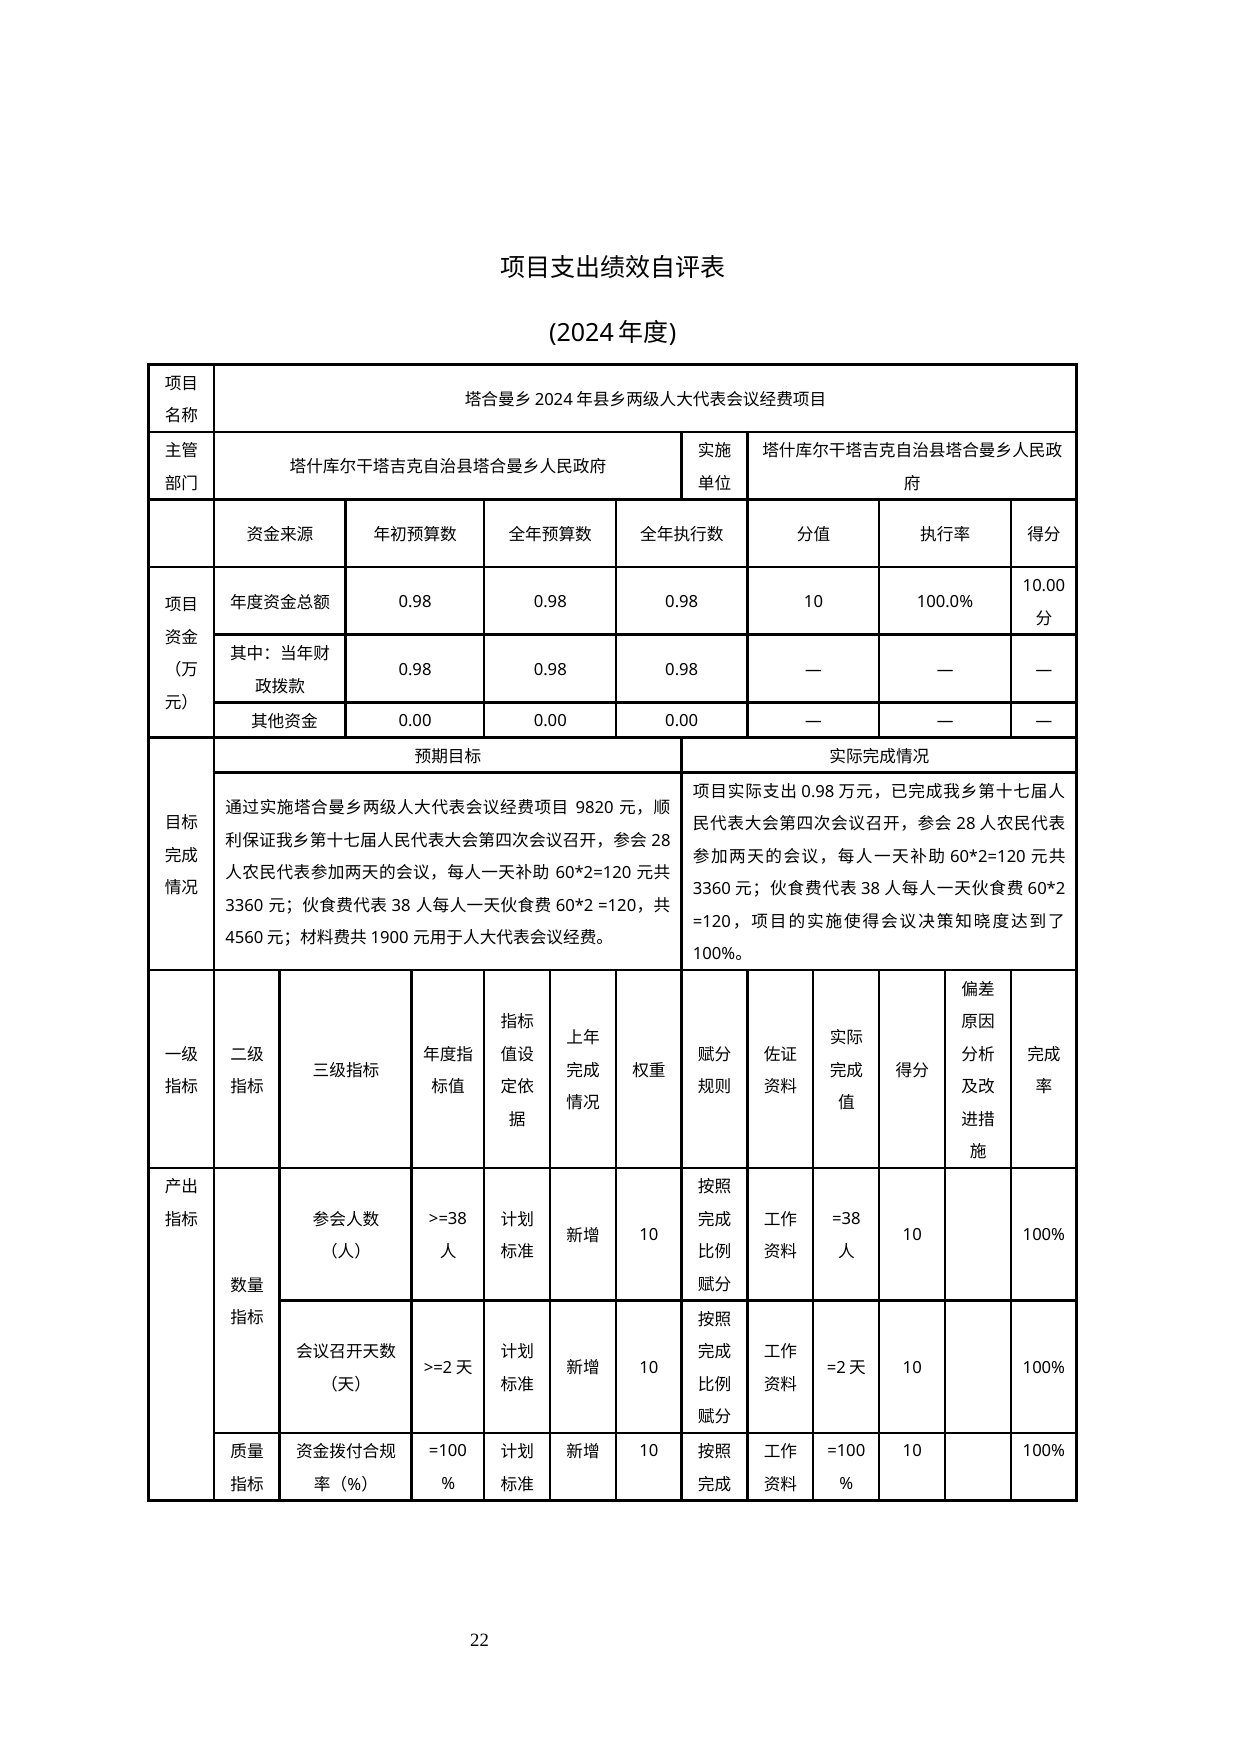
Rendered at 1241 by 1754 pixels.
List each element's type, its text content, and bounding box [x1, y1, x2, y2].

table_cell 佐证资料 [749, 971, 812, 1166]
table_cell 0.98 [617, 636, 746, 701]
table_cell 新增 [551, 1169, 615, 1299]
table_cell 100% [1012, 1302, 1075, 1432]
table_cell 资金来源 [215, 501, 344, 566]
table_cell 新增 [551, 1434, 615, 1499]
table_cell 0.00 [347, 704, 483, 736]
table_cell 会议召开天数（天） [281, 1302, 410, 1432]
table_cell 0.00 [617, 704, 746, 736]
table_cell 工作资料 [749, 1302, 812, 1432]
table_cell 赋分规则 [683, 971, 746, 1166]
table_cell [946, 1302, 1010, 1432]
table_cell [946, 1434, 1010, 1499]
table_cell 年度资金总额 [215, 568, 344, 633]
table_cell 分值 [749, 501, 878, 566]
table_cell 资金拨付合规率（%） [281, 1434, 410, 1499]
table_cell 工作资料 [749, 1434, 812, 1499]
table_cell — [749, 636, 878, 701]
table_cell 10 [880, 1302, 944, 1432]
table_cell 10 [749, 568, 878, 633]
table_cell — [880, 636, 1010, 701]
table_cell 计划标准 [485, 1302, 549, 1432]
table_cell 塔合曼乡2024年县乡两级人大代表会议经费项目 [215, 366, 1075, 431]
table_cell 年度指标值 [413, 971, 483, 1166]
table_cell 通过实施塔合曼乡两级人大代表会议经费项目 9820 元，顺利保证我乡第十七届人民代表大会第四次会议召开，参会 28 人农民代表参加两天的会议，每人一天补助 60*2=120 元共3360 元；伙食费代表 38 人每人一天伙食费 60*2 =120，共 4560元；材料费共 1900 元用于人大代表会议经费。 [215, 774, 680, 969]
table_cell 质量指标 [215, 1434, 278, 1499]
table_cell 0.98 [347, 636, 483, 701]
table_cell 塔什库尔干塔吉克自治县塔合曼乡人民政府 [749, 433, 1075, 498]
table_cell 计划标准 [485, 1169, 549, 1299]
table_cell 0.98 [347, 568, 483, 633]
table_cell 预期目标 [215, 739, 680, 771]
table_cell 执行率 [880, 501, 1010, 566]
table_cell 偏差原因分析及改进措施 [946, 971, 1010, 1166]
table_cell 目标完成情况 [150, 739, 213, 969]
table_cell 三级指标 [281, 971, 410, 1166]
table_cell 全年预算数 [485, 501, 615, 566]
table_cell 其他资金 [215, 704, 344, 736]
table_cell — [1012, 636, 1075, 701]
table_cell 10 [617, 1434, 680, 1499]
table_cell 100.0% [880, 568, 1010, 633]
table_cell =100% [413, 1434, 483, 1499]
table_cell 产出指标 [150, 1169, 213, 1499]
table_cell =100% [814, 1434, 878, 1499]
table_cell 10.00分 [1012, 568, 1075, 633]
table_header 项目支出绩效自评表 [148, 233, 1077, 298]
table_cell 项目实际支出0.98万元，已完成我乡第十七届人民代表大会第四次会议召开，参会28人农民代表参加两天的会议，每人一天补助60*2=120元共3360元；伙食费代表38人每人一天伙食费60*2 =120，项目的实施使得会议决策知晓度达到了100%。 [683, 774, 1075, 969]
table_cell 实际完成值 [814, 971, 878, 1166]
table_cell =38人 [814, 1169, 878, 1299]
table_cell 计划标准 [485, 1434, 549, 1499]
table_cell 项目名称 [150, 366, 213, 431]
table_cell — [880, 704, 1010, 736]
table_cell 100% [1012, 1169, 1075, 1299]
table_cell 10 [617, 1169, 680, 1299]
table_cell 10 [617, 1302, 680, 1432]
table_cell 二级指标 [215, 971, 278, 1166]
table_cell 权重 [617, 971, 680, 1166]
table_cell 参会人数（人） [281, 1169, 410, 1299]
table_cell [946, 1169, 1010, 1299]
table_cell 指标值设定依据 [485, 971, 549, 1166]
table_cell [150, 501, 213, 566]
table_cell — [749, 704, 878, 736]
table_cell 10 [880, 1434, 944, 1499]
table_cell 项目资金 （万元） [150, 568, 213, 736]
table_cell (2024年度) [148, 298, 1077, 363]
table_cell 10 [880, 1169, 944, 1299]
table_cell 实际完成情况 [683, 739, 1075, 771]
table_cell =2天 [814, 1302, 878, 1432]
table_cell 0.98 [485, 636, 615, 701]
table_cell 0.00 [485, 704, 615, 736]
table_cell 上年完成情况 [551, 971, 615, 1166]
table_cell 100% [1012, 1434, 1075, 1499]
table_cell — [1012, 704, 1075, 736]
table_cell >=2天 [413, 1302, 483, 1432]
table_cell >=38人 [413, 1169, 483, 1299]
table_cell 年初预算数 [347, 501, 483, 566]
table_cell 得分 [1012, 501, 1075, 566]
table_cell 实施单位 [683, 433, 746, 498]
table_cell 按照完成比例赋分 [683, 1302, 746, 1432]
table_cell 全年执行数 [617, 501, 746, 566]
table_cell 按照完成比例赋分 [683, 1169, 746, 1299]
table_cell 一级指标 [150, 971, 213, 1166]
table_cell 主管部门 [150, 433, 213, 498]
table_cell 完成率 [1012, 971, 1075, 1166]
table_cell 0.98 [485, 568, 615, 633]
table_cell 其中：当年财政拨款 [215, 636, 344, 701]
table_cell 新增 [551, 1302, 615, 1432]
table_cell 得分 [880, 971, 944, 1166]
table_cell 工作资料 [749, 1169, 812, 1299]
table_cell 数量指标 [215, 1169, 278, 1432]
table_cell 塔什库尔干塔吉克自治县塔合曼乡人民政府 [215, 433, 680, 498]
table_cell 按照完成比例赋分 [683, 1434, 746, 1499]
table_cell 0.98 [617, 568, 746, 633]
